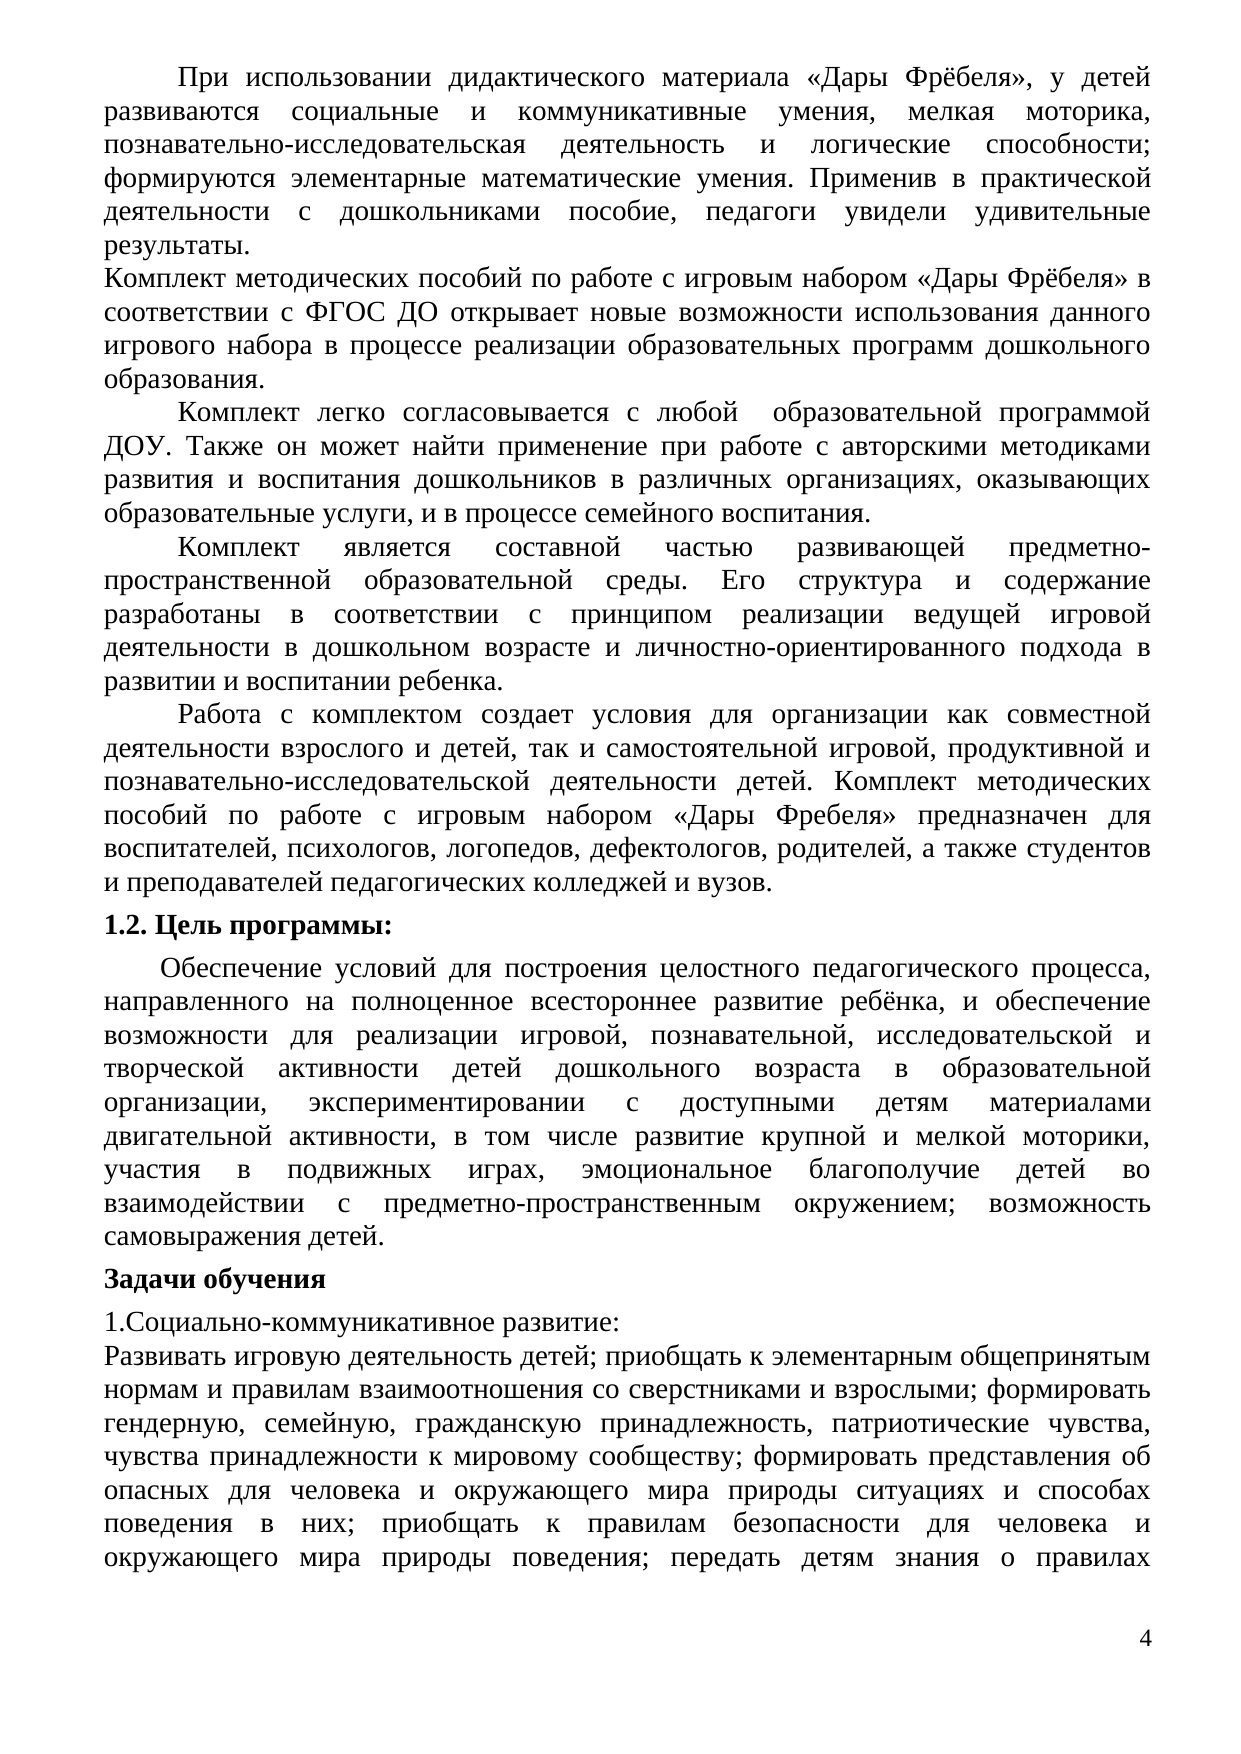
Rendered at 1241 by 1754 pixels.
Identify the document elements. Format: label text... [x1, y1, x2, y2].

text 1.Социально-коммуникативное развитие: [103, 1304, 1152, 1338]
text Комплект легко согласовывается с любой образовательной программой ДОУ. Также он может найти применение при работе с авторскими методиками развития и воспитания дошкольников в различных организациях, оказывающих образовательные услуги, и в процессе семейного воспитания. [103, 394, 1152, 529]
text Работа с комплектом создает условия для организации как совместной деятельности взрослого и детей, так и самостоятельной игровой, продуктивной и познавательно-исследовательской деятельности детей. Комплект методических пособий по работе с игровым набором «Дары Фребеля» предназначен для воспитателей, психологов, логопедов, дефектологов, родителей, а также студентов и преподавателей педагогических колледжей и вузов. [103, 696, 1152, 898]
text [103, 1338, 1152, 1572]
text При использовании дидактического материала «Дары Фрёбеля», у детей развиваются социальные и коммуникативные умения, мелкая моторика, познавательно-исследовательская деятельность и логические способности; формируются элементарные математические умения. Применив в практической деятельности с дошкольниками пособие, педагоги увидели удивительные результаты. [103, 59, 1152, 260]
text Комплект является составной частью развивающей предметно-пространственной образовательной среды. Его структура и содержание разработаны в соответствии с принципом реализации ведущей игровой деятельности в дошкольном возрасте и личностно-ориентированного подхода в развитии и воспитании ребенка. [103, 529, 1152, 696]
text Комплект методических пособий по работе с игровым набором «Дары Фрёбеля» в соответствии с ФГОС ДО открывает новые возможности использования данного игрового набора в процессе реализации образовательных программ дошкольного образования. [103, 260, 1152, 394]
text 1.2. Цель программы: [103, 907, 1152, 941]
text Задачи обучения [103, 1261, 1152, 1295]
text Обеспечение условий для построения целостного педагогического процесса, направленного на полноценное всестороннее развитие ребёнка, и обеспечение возможности для реализации игровой, познавательной, исследовательской и творческой активности детей дошкольного возраста в образовательной организации, экспериментировании с доступными детям материалами двигательной активности, в том числе развитие крупной и мелкой моторики, участия в подвижных играх, эмоциональное благополучие детей во взаимодействии с предметно-пространственным окружением; возможность самовыражения детей. [103, 950, 1152, 1252]
